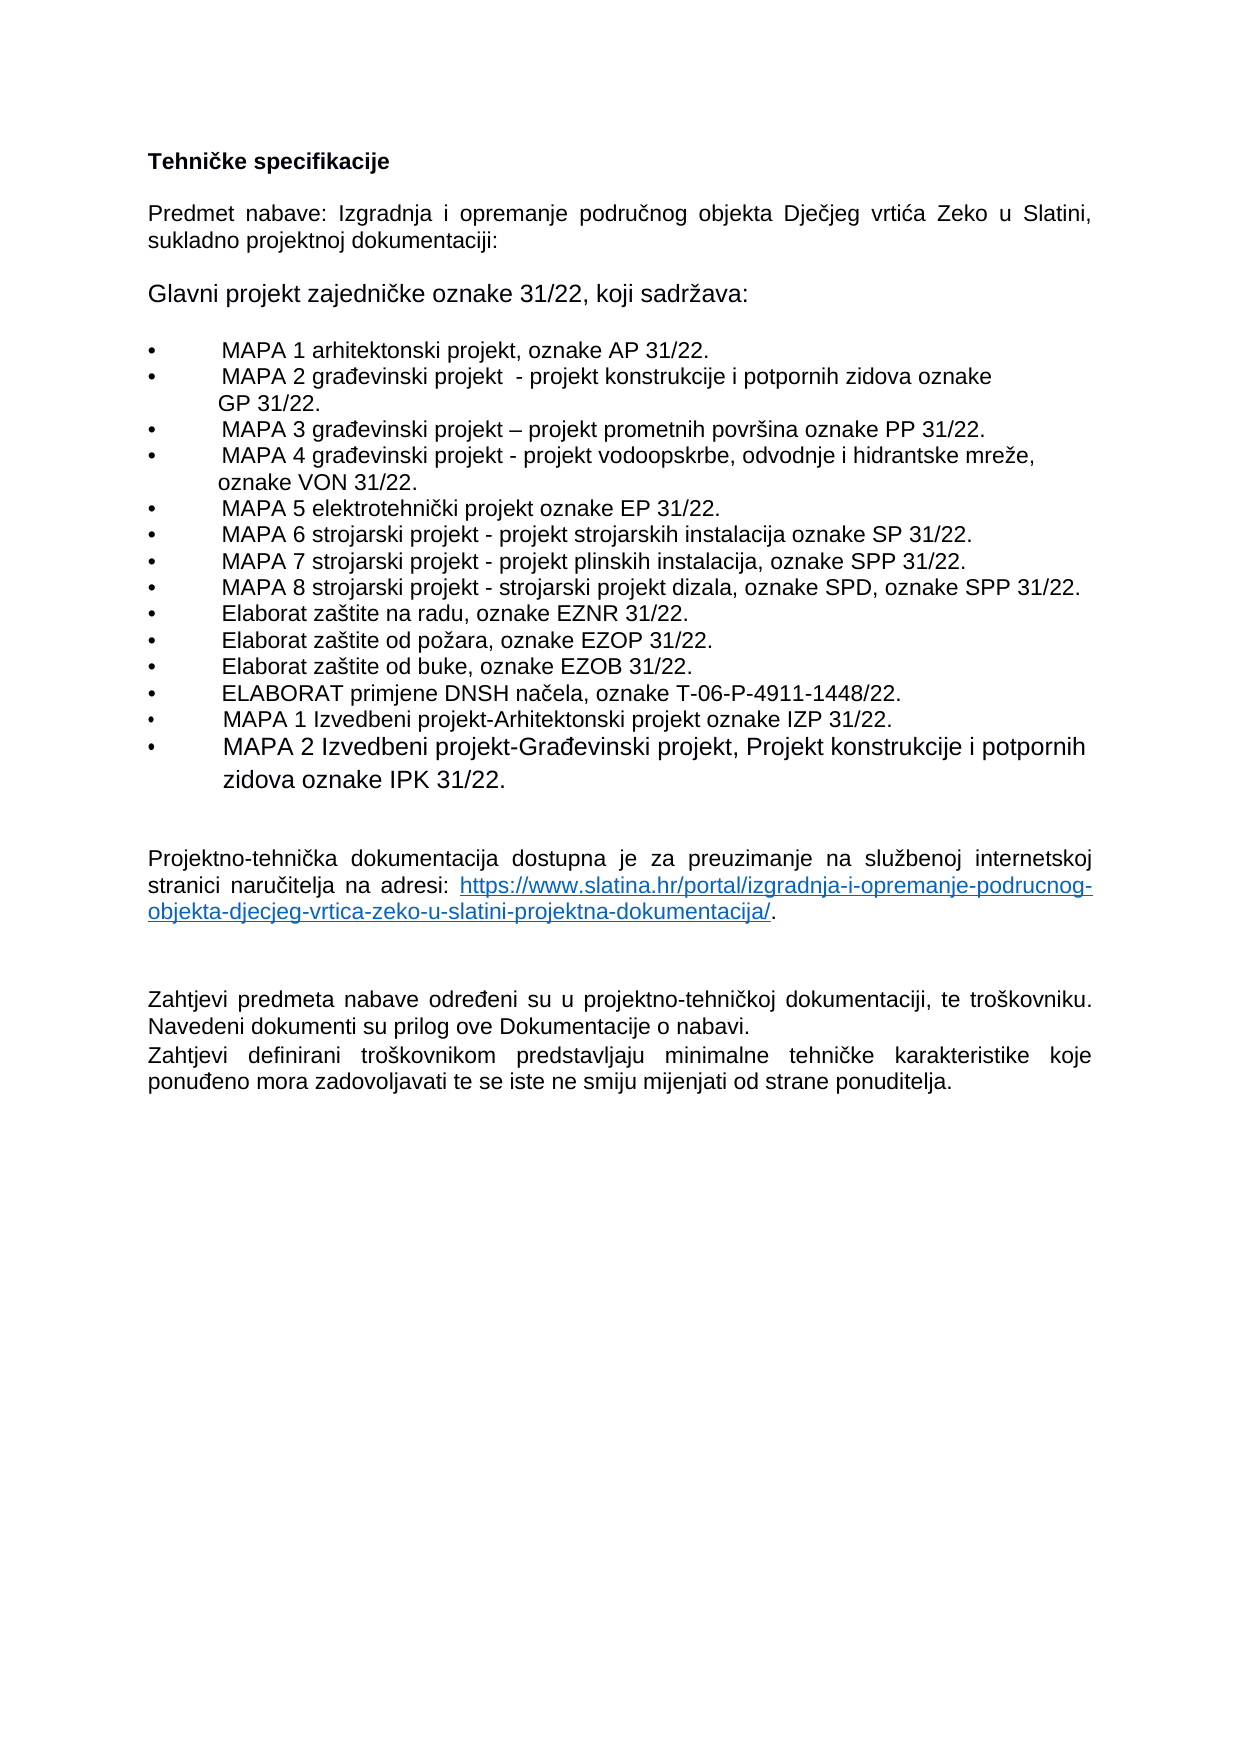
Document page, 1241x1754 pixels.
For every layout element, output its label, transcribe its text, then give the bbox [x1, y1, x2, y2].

text • MAPA 3 građevinski projekt – projekt prometnih površina oznake PP 31/22. [148, 416, 1093, 442]
text • Elaborat zaštite od buke, oznake EZOB 31/22. [148, 653, 1093, 679]
text • MAPA 8 strojarski projekt - strojarski projekt dizala, oznake SPD, oznake SPP 31/22. [148, 574, 1093, 600]
list MAPA 2 Izvedbeni projekt-Građevinski projekt, Projekt konstrukcije i potpornih zidova oznake IPK 31/22. [148, 732, 1093, 794]
text GP 31/22. [148, 389, 1093, 416]
text • MAPA 7 strojarski projekt - projekt plinskih instalacija, oznake SPP 31/22. [148, 548, 1093, 574]
list MAPA 1 Izvedbeni projekt-Arhitektonski projekt oznake IZP 31/22. [148, 706, 1093, 732]
text Zahtjevi predmeta nabave određeni su u projektno-tehničkoj dokumentaciji, te troškovniku. Navedeni dokumenti su prilog ove Dokumentacije o nabavi. [148, 986, 1093, 1039]
text Zahtjevi definirani troškovnikom predstavljaju minimalne tehničke karakteristike koje ponuđeno mora zadovoljavati te se iste ne smiju mijenjati od strane ponuditelja. [148, 1042, 1093, 1095]
text Tehničke specifikacije [148, 148, 1093, 174]
text • Elaborat zaštite na radu, oznake EZNR 31/22. [148, 600, 1093, 627]
text Projektno-tehnička dokumentacija dostupna je za preuzimanje na službenoj internetskoj stranici naručitelja na adresi: https://www.slatina.hr/portal/izgradnja-i-opremanje-podrucnog-objekta-djecjeg-vrtica-zeko-u-slatini-projektna-dokumentacija/. [148, 845, 1093, 924]
text oznake VON 31/22. [148, 469, 1093, 495]
text • Elaborat zaštite od požara, oznake EZOP 31/22. [148, 627, 1093, 653]
text • MAPA 5 elektrotehnički projekt oznake EP 31/22. [148, 495, 1093, 521]
text • MAPA 6 strojarski projekt - projekt strojarskih instalacija oznake SP 31/22. [148, 521, 1093, 548]
text Predmet nabave: Izgradnja i opremanje područnog objekta Dječjeg vrtića Zeko u Slatini, sukladno projektnoj dokumentaciji: [148, 200, 1093, 253]
text • MAPA 1 arhitektonski projekt, oznake AP 31/22. [148, 337, 1093, 363]
text • MAPA 4 građevinski projekt - projekt vodoopskrbe, odvodnje i hidrantske mreže, [148, 442, 1093, 469]
text • ELABORAT primjene DNSH načela, oznake T-06-P-4911-1448/22. [148, 679, 1093, 706]
text • MAPA 2 građevinski projekt - projekt konstrukcije i potpornih zidova oznake [148, 363, 1093, 389]
text Glavni projekt zajedničke oznake 31/22, koji sadržava: [148, 279, 1093, 308]
